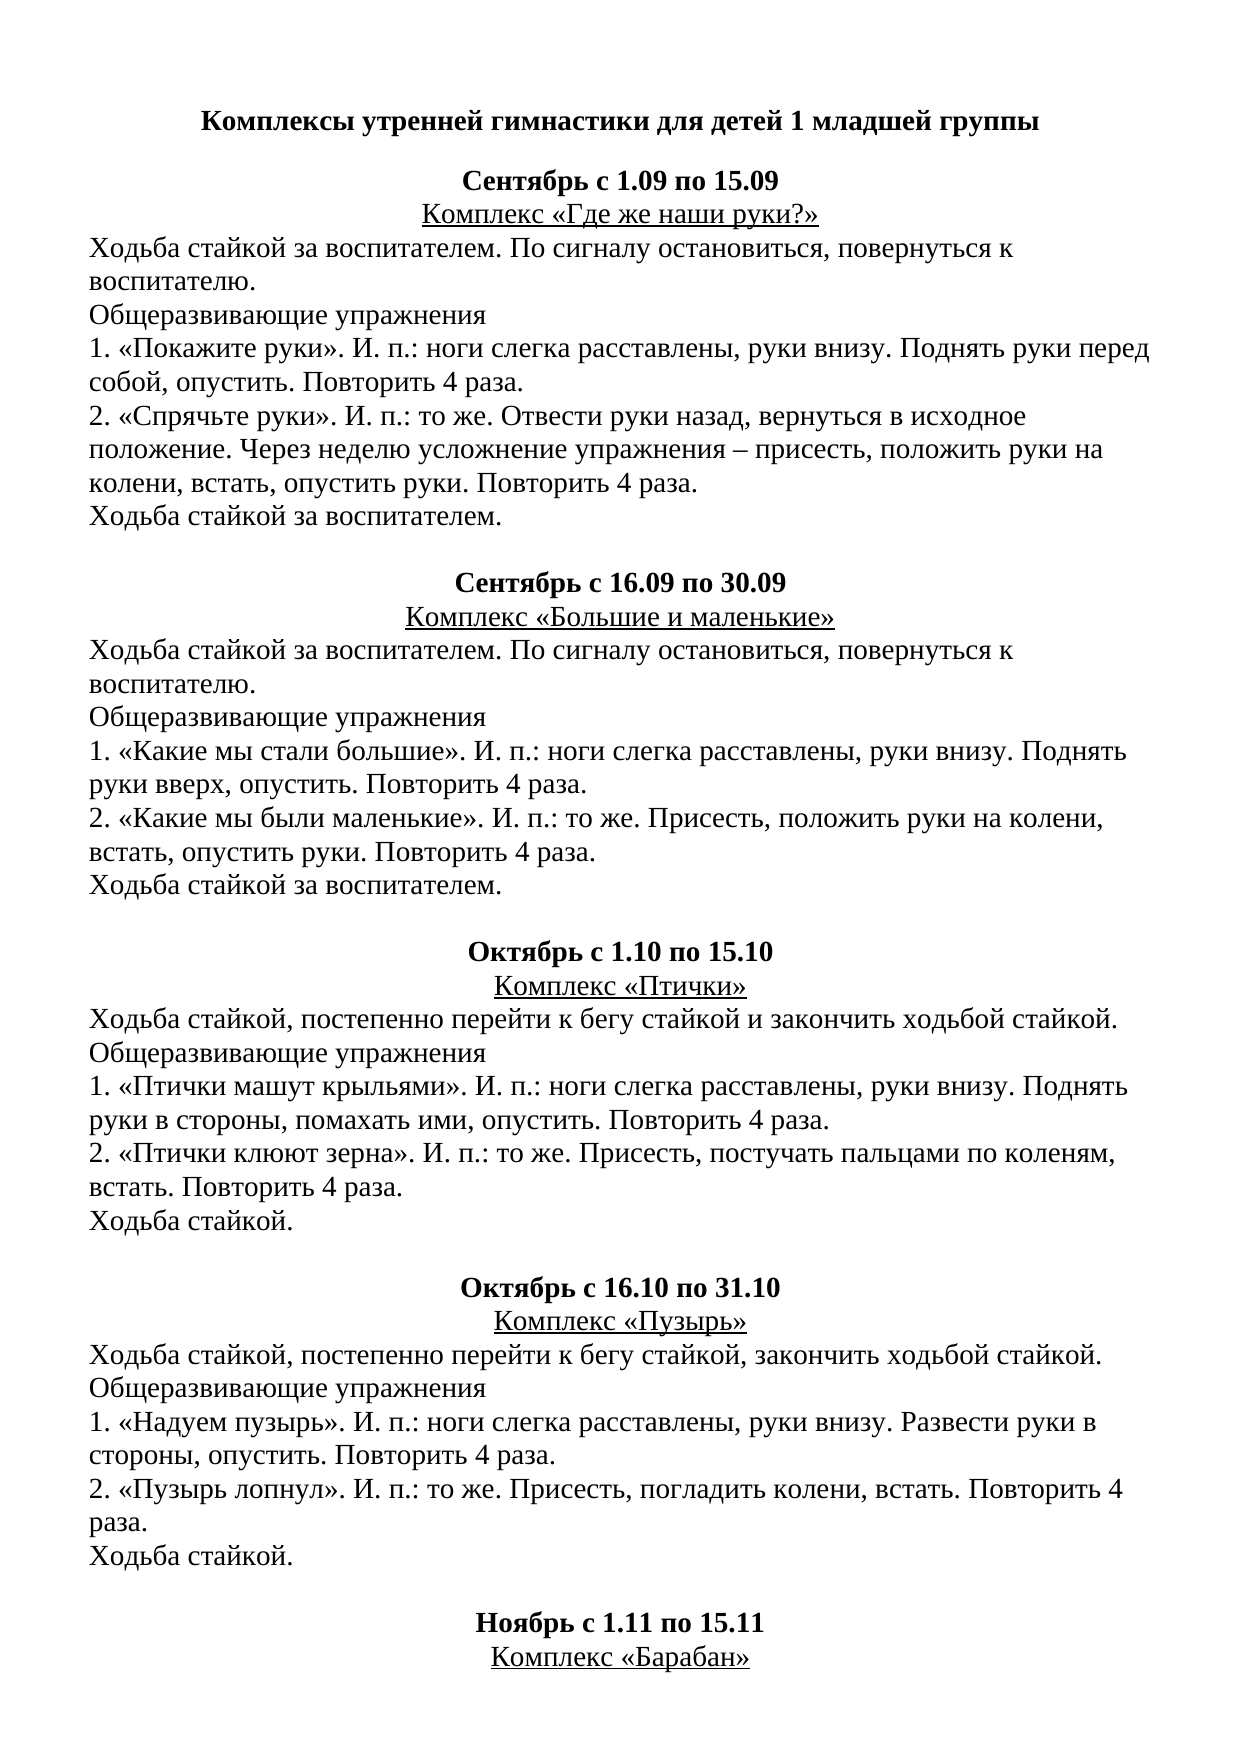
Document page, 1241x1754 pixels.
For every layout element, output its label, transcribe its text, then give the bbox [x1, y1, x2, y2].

text 1. «Покажите руки». И. п.: ноги слегка расставлены, руки внизу. Поднять руки перед собой, опустить. Повторить 4 раза. [89, 331, 1152, 398]
text Ходьба стайкой за воспитателем. По сигналу остановиться, повернуться к воспитателю. [89, 632, 1152, 699]
text Октябрь с 16.10 по 31.10 [89, 1270, 1152, 1303]
text Ходьба стайкой за воспитателем. [89, 867, 1152, 901]
text Комплекс «Птички» [89, 968, 1152, 1001]
text Ходьба стайкой. [89, 1203, 1152, 1236]
text Комплекс «Большие и маленькие» [89, 599, 1152, 632]
text 2. «Спрячьте руки». И. п.: то же. Отвести руки назад, вернуться в исходное положение. Через неделю усложнение упражнения – присесть, положить руки на колени, встать, опустить руки. Повторить 4 раза. [89, 398, 1152, 498]
text Общеразвивающие упражнения [89, 699, 1152, 733]
text Комплекс «Где же наши руки?» [89, 196, 1152, 230]
text 1. «Какие мы стали большие». И. п.: ноги слегка расставлены, руки внизу. Поднять руки вверх, опустить. Повторить 4 раза. [89, 733, 1152, 800]
text 2. «Пузырь лопнул». И. п.: то же. Присесть, погладить колени, встать. Повторить 4 раза. [89, 1471, 1152, 1538]
text Ходьба стайкой, постепенно перейти к бегу стайкой и закончить ходьбой стайкой. [89, 1001, 1152, 1035]
text Ходьба стайкой. [89, 1538, 1152, 1572]
text 1. «Птички машут крыльями». И. п.: ноги слегка расставлены, руки внизу. Поднять руки в стороны, помахать ими, опустить. Повторить 4 раза. [89, 1068, 1152, 1136]
text Сентябрь с 16.09 по 30.09 [89, 565, 1152, 599]
text Ходьба стайкой, постепенно перейти к бегу стайкой, закончить ходьбой стайкой. [89, 1337, 1152, 1370]
text Ходьба стайкой за воспитателем. [89, 498, 1152, 532]
text Общеразвивающие упражнения [89, 1370, 1152, 1404]
text Комплексы утренней гимнастики для детей 1 младшей группы [89, 103, 1152, 137]
text Общеразвивающие упражнения [89, 1035, 1152, 1068]
text Комплекс «Барабан» [89, 1639, 1152, 1672]
text Общеразвивающие упражнения [89, 297, 1152, 331]
text Комплекс «Пузырь» [89, 1303, 1152, 1337]
text 2. «Какие мы были маленькие». И. п.: то же. Присесть, положить руки на колени, встать, опустить руки. Повторить 4 раза. [89, 800, 1152, 867]
text 1. «Надуем пузырь». И. п.: ноги слегка расставлены, руки внизу. Развести руки в стороны, опустить. Повторить 4 раза. [89, 1404, 1152, 1471]
text Сентябрь с 1.09 по 15.09 [89, 163, 1152, 196]
text Ходьба стайкой за воспитателем. По сигналу остановиться, повернуться к воспитателю. [89, 230, 1152, 297]
text Ноябрь с 1.11 по 15.11 [89, 1605, 1152, 1639]
text Октябрь с 1.10 по 15.10 [89, 934, 1152, 968]
text 2. «Птички клюют зерна». И. п.: то же. Присесть, постучать пальцами по коленям, встать. Повторить 4 раза. [89, 1136, 1152, 1203]
